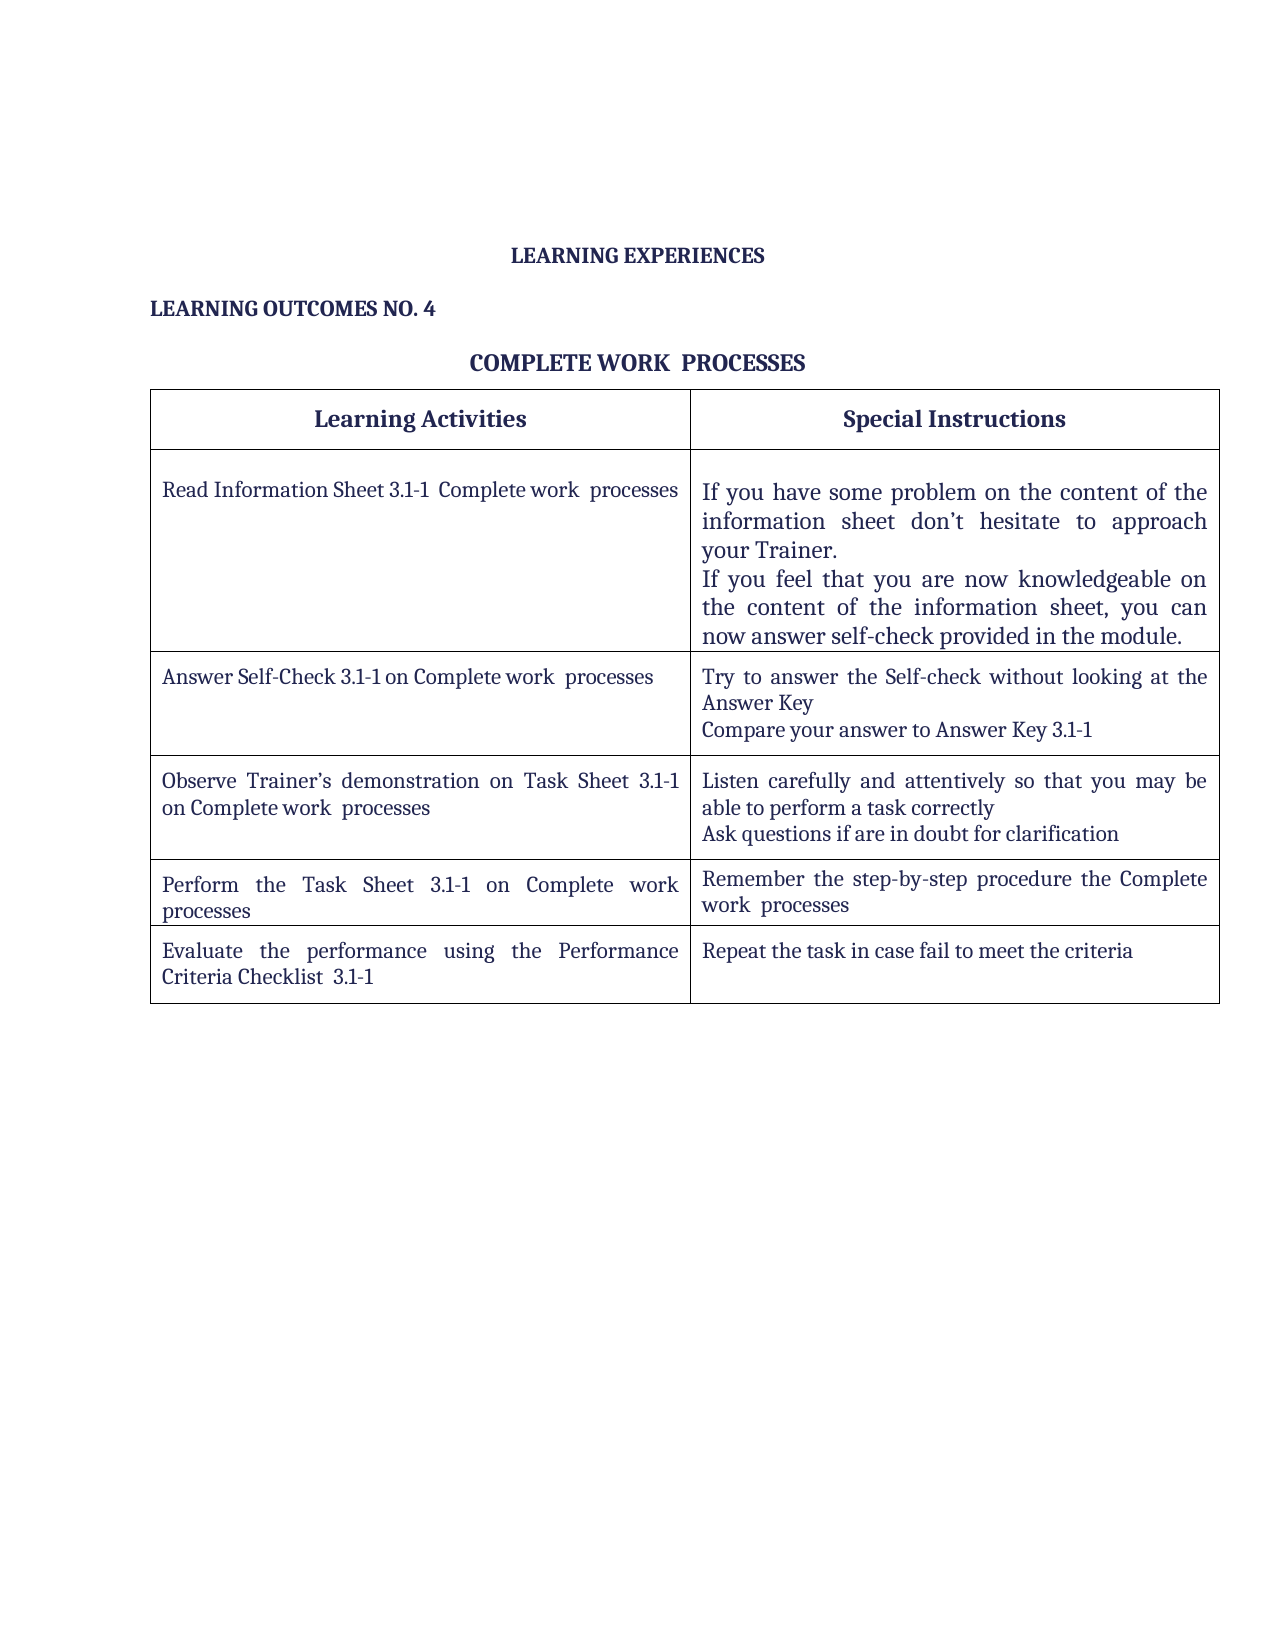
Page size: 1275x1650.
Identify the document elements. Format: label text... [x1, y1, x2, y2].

table_cell Answer Self-Check 3.1-1 on Complete work processes [151, 652, 690, 755]
table_cell Read Information Sheet 3.1-1 Complete work processes [151, 450, 690, 651]
table_cell Perform the Task Sheet 3.1-1 on Complete work processes [151, 860, 690, 925]
table_cell Listen carefully and attentively so that you may be able to perform a task correctly Ask questions if are in doubt for clarification [691, 756, 1219, 859]
table_cell Evaluate the performance using the Performance Criteria Checklist 3.1-1 [151, 926, 690, 1002]
text LEARNING EXPERIENCES [150, 243, 1125, 269]
table_cell Repeat the task in case fail to meet the criteria [691, 926, 1219, 1002]
table_cell If you have some problem on the content of the information sheet don’t hesitate to approach your Trainer. If you feel that you are now knowledgeable on the content of the information sheet, you can now answer self-check provided in the module. [691, 450, 1219, 651]
table_header Special Instructions [691, 390, 1219, 449]
table_cell Observe Trainer’s demonstration on Task Sheet 3.1-1 on Complete work processes [151, 756, 690, 859]
text LEARNING OUTCOMES NO. 4 [150, 296, 1125, 322]
text COMPLETE WORK PROCESSES [150, 348, 1125, 377]
table_cell Remember the step-by-step procedure the Complete work processes [691, 860, 1219, 925]
table_cell Try to answer the Self-check without looking at the Answer Key Compare your answer to Answer Key 3.1-1 [691, 652, 1219, 755]
table_header Learning Activities [151, 390, 690, 449]
